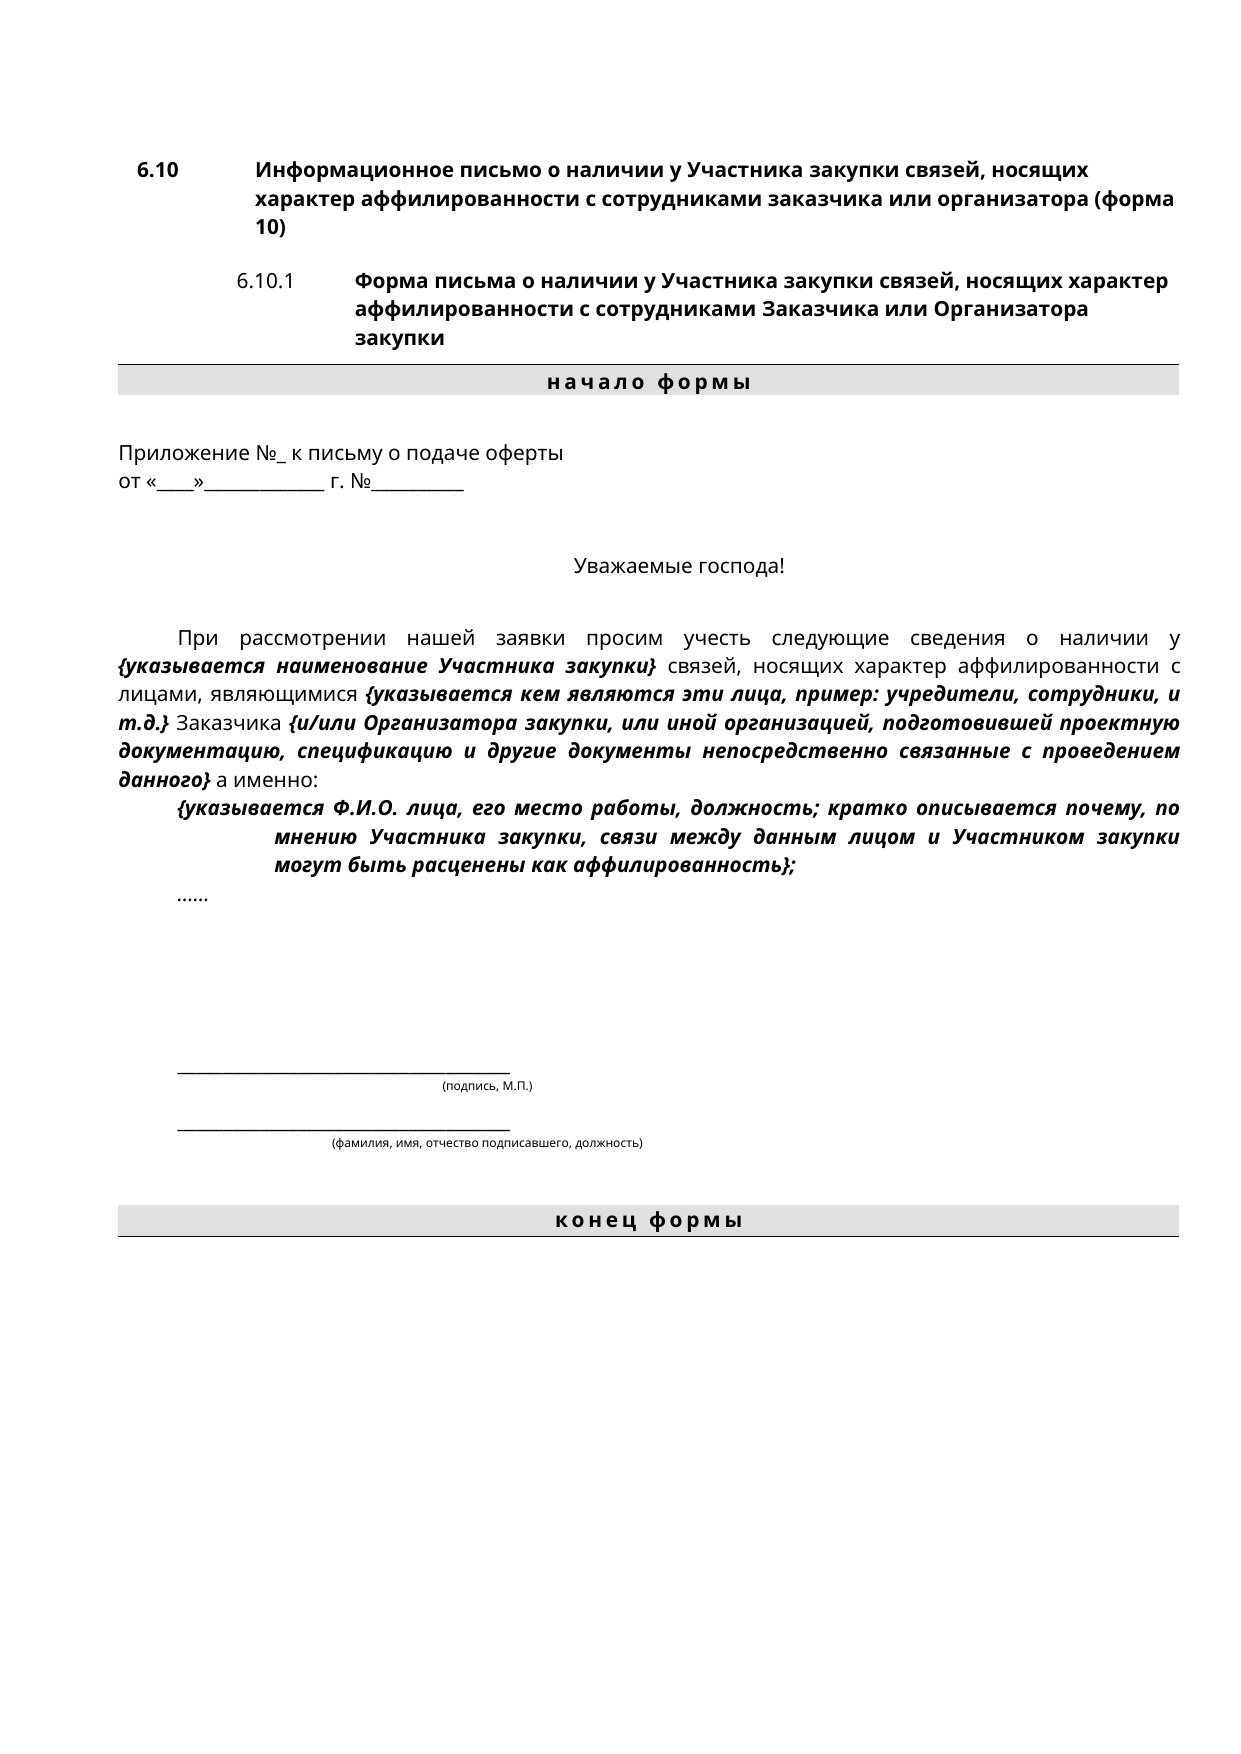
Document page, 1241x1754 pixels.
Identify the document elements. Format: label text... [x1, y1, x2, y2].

text Форма письма о наличии у Участника закупки связей, носящих характер аффилированности с сотрудниками Заказчика или Организатора закупки [236, 266, 1181, 351]
text Уважаемые господа! [118, 552, 1181, 580]
text (подпись, М.П.) [118, 1077, 797, 1106]
text Приложение №_ к письму о подаче оферты от «____»_____________ г. №__________ [118, 438, 1181, 495]
subtitle Информационное письмо о наличии у Участника закупки связей, носящих характер аффилированности с сотрудниками заказчика или организатора (форма 10) [137, 156, 1181, 241]
text ____________________________________ [118, 1106, 1181, 1134]
text …… [177, 879, 1181, 907]
text ____________________________________ [118, 1049, 1181, 1077]
text {указывается Ф.И.О. лица, его место работы, должность; кратко описывается почему, по мнению Участника закупки, связи между данным лицом и Участником закупки могут быть расценены как аффилированность}; [177, 793, 1181, 879]
text При рассмотрении нашей заявки просим учесть следующие сведения о наличии у {указывается наименование Участника закупки} связей, носящих характер аффилированности с лицами, являющимися {указывается кем являются эти лица, пример: учредители, сотрудники, и т.д.} Заказчика {и/или Организатора закупки, или иной организацией, подготовившей проектную документацию, спецификацию и другие документы непосредственно связанные с проведением данного} а именно: [118, 623, 1181, 793]
text начало формы [118, 365, 1179, 395]
text (фамилия, имя, отчество подписавшего, должность) [118, 1134, 797, 1163]
text конец формы [118, 1205, 1179, 1236]
